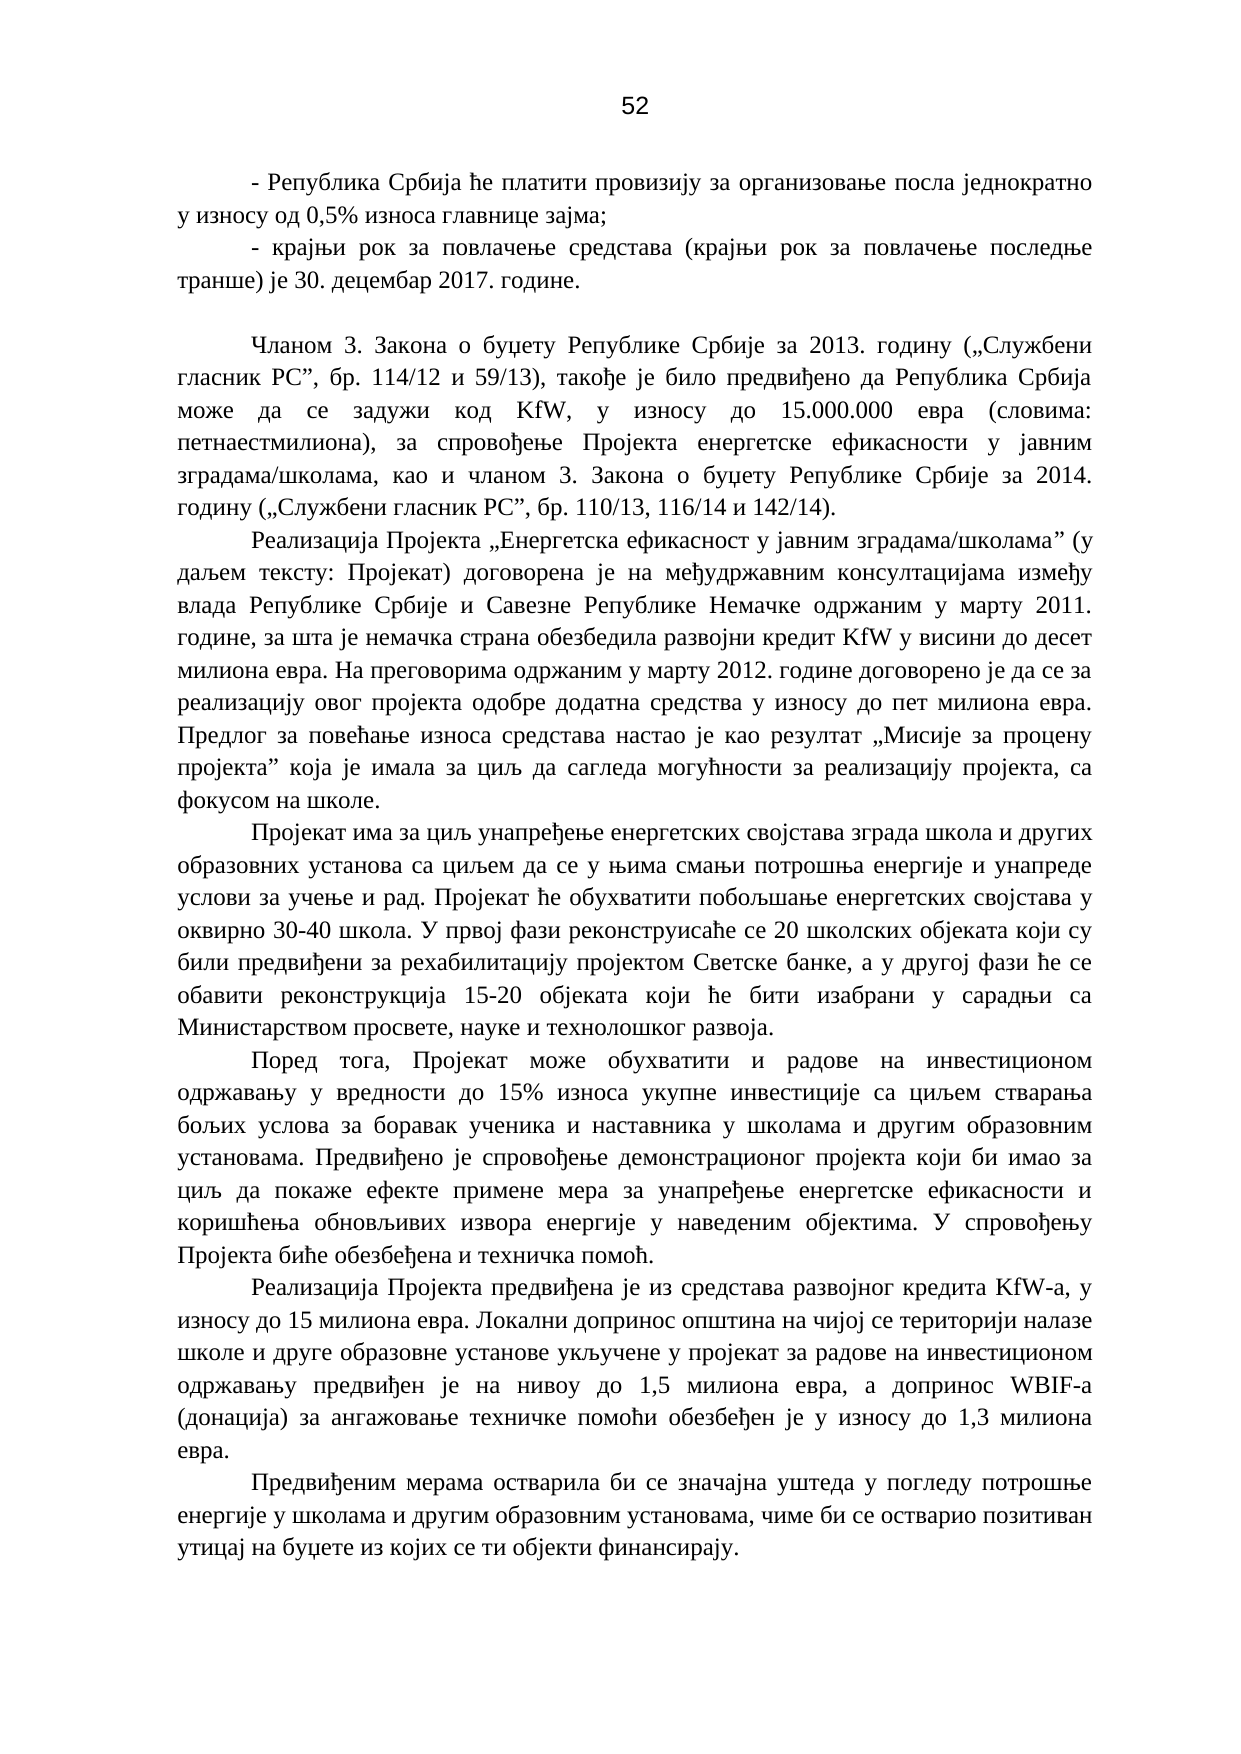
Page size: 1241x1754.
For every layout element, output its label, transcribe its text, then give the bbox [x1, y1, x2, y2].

text Чланом 3. Закона о буџету Републике Србије за 2013. годину („Службени гласник РС”, бр. 114/12 и 59/13), такође је било предвиђено да Република Србија може да се задужи код KfW, у износу до 15.000.000 евра (словима: петнаестмилиона), за спровођење Пројекта енергетске ефикасности у јавним зградама/школама, као и чланом 3. Закона о буџету Републике Србије за 2014. годину („Службени гласник РС”, бр. 110/13, 116/14 и 142/14). [177, 327, 1093, 522]
text Пројекат има за циљ унапређење енергетских својстава зграда школа и других образовних установа са циљем да се у њима смањи потрошња енергије и унапреде услови за учење и рад. Пројекат ће обухватити побољшање енергетских својстава у оквирно 30-40 школа. У првој фази реконструисаће се 20 школских објеката који су били предвиђени за рехабилитацију пројектом Светске банке, а у другој фази ће се обавити реконструкција 15-20 објеката који ће бити изабрани у сарадњи са Министарством просвете, науке и технолошког развоја. [177, 815, 1093, 1042]
text Предвиђеним мерама остварила би се значајна уштеда у погледу потрошње енергије у школама и другим образовним установама, чиме би се остварио позитиван утицај на буџете из којих се ти објекти финансирају. [177, 1465, 1093, 1562]
text - Република Србија ће платити провизију за организовање посла једнократно у износу од 0,5% износа главнице зајма; [177, 165, 1093, 230]
text - крајњи рок за повлачење средстава (крајњи рок за повлачење последње транше) је 30. децембар 2017. године. [177, 230, 1093, 295]
text Реализација Пројекта „Енергетска ефикасност у јавним зградама/школама” (у даљем тексту: Пројекат) договорена је на међудржавним консултацијама између влада Републике Србије и Савезне Републике Немачке одржаним у марту 2011. године, за шта је немачка страна обезбедила развојни кредит KfW у висини до десет милиона евра. На преговорима одржаним у марту 2012. године договорено је да се за реализацију овог пројекта одобре додатна средства у износу до пет милиона евра. Предлог за повећање износа средстава настао је као резултат „Мисије за процену пројекта” која је имала за циљ да сагледа могућности за реализацију пројекта, са фокусом на школе. [177, 522, 1093, 815]
text Поред тога, Пројекат може обухватити и радове на инвестиционом одржавању у вредности до 15% износа укупне инвестиције са циљем стварања бољих услова за боравак ученика и наставника у школама и другим образовним установама. Предвиђено је спровођење демонстрационог пројекта који би имао за циљ да покаже ефекте примене мера за унапређење енергетске ефикасности и коришћења обновљивих извора енергије у наведеним објектима. У спровођењу Пројекта биће обезбеђена и техничка помоћ. [177, 1042, 1093, 1270]
text Реализација Пројекта предвиђена је из средстава развојног кредита KfW-а, у износу до 15 милиона евра. Локални допринос општина на чијој се територији налазе школе и друге образовне установе укључене у пројекат за радове на инвестиционом одржавању предвиђен је на нивоу до 1,5 милиона евра, а допринос WBIF-а (донација) за ангажовање техничке помоћи обезбеђен је у износу до 1,3 милиона евра. [177, 1270, 1093, 1465]
